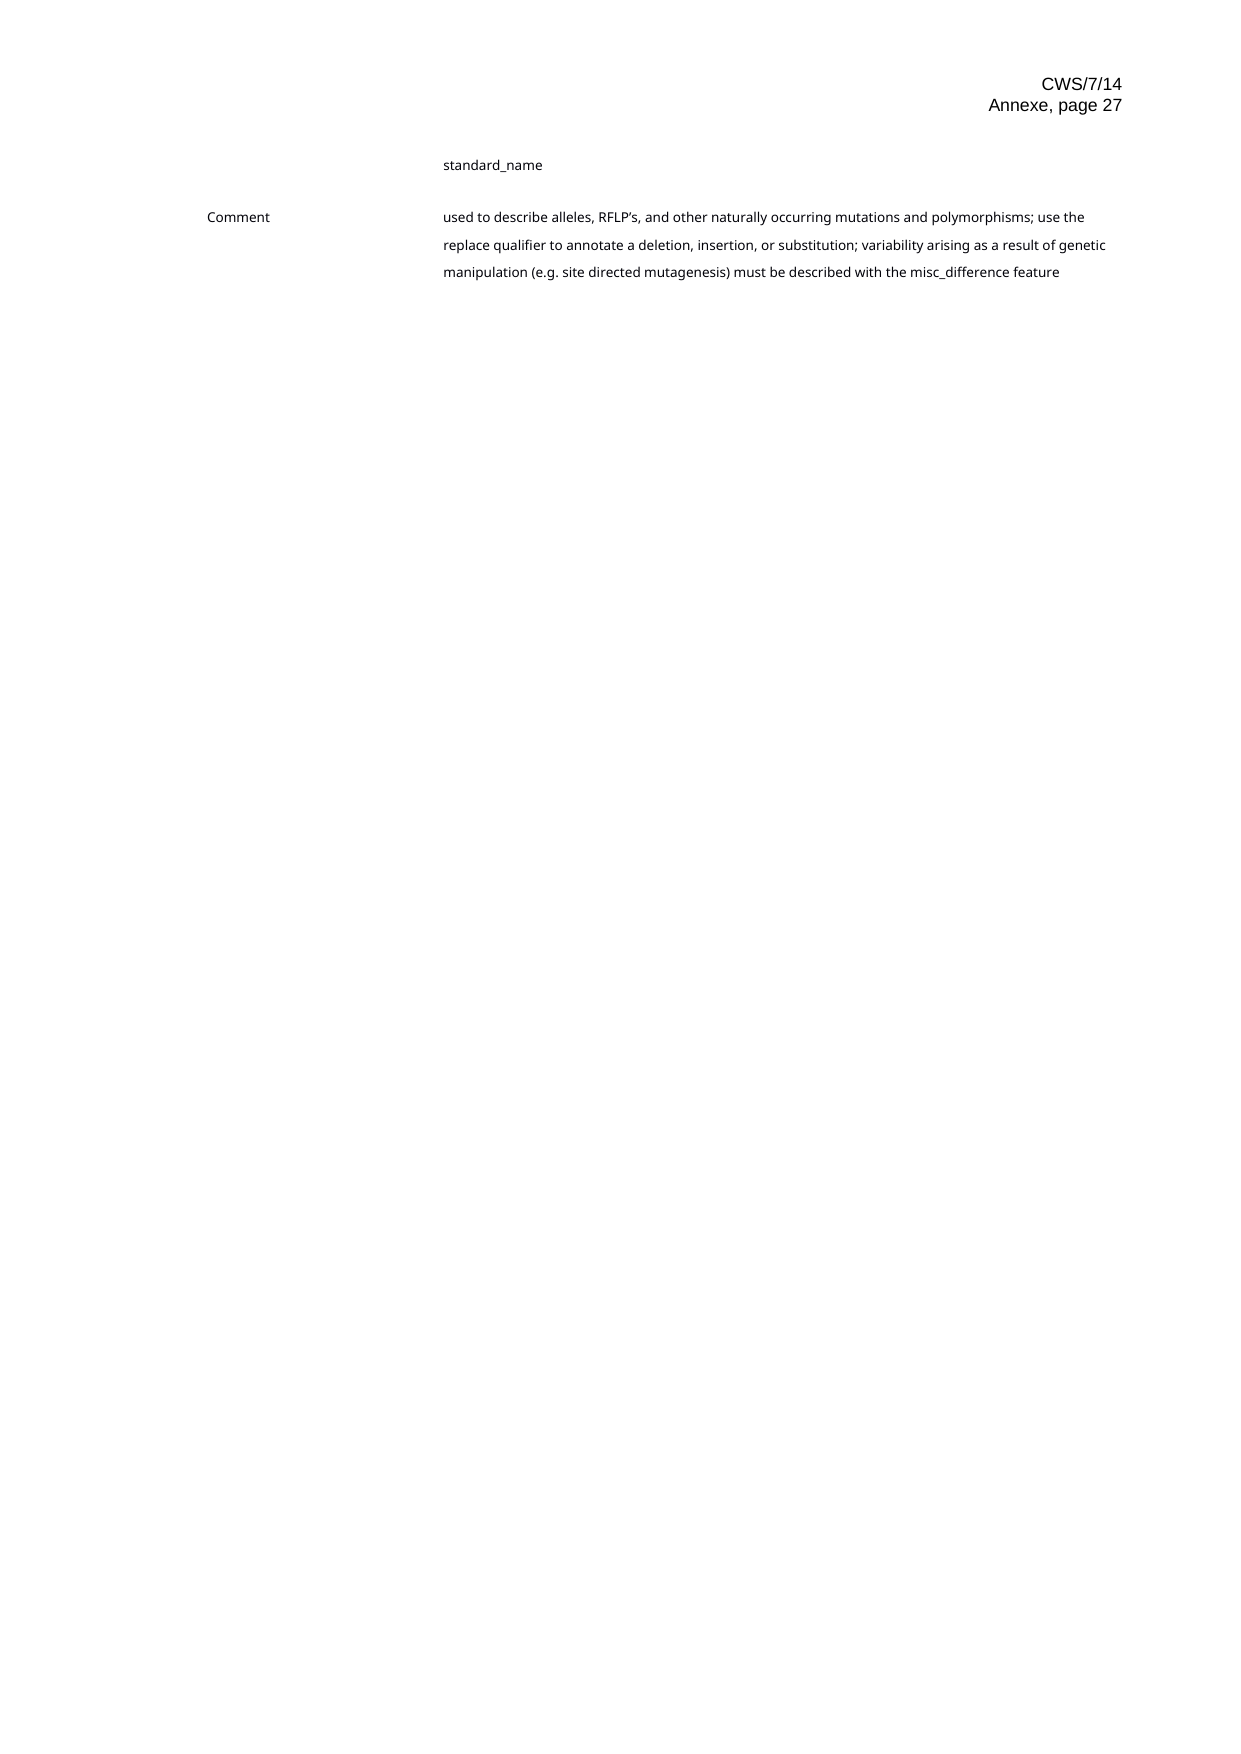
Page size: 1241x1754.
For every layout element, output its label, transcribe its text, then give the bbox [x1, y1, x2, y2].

text Comment used to describe alleles, RFLP’s, and other naturally occurring mutations and polymorphisms; use the replace qualifier to annotate a deletion, insertion, or substitution; variability arising as a result of genetic manipulation (e.g. site directed mutagenesis) must be described with the misc_difference feature [207, 208, 1122, 282]
text standard_name [443, 156, 1122, 174]
